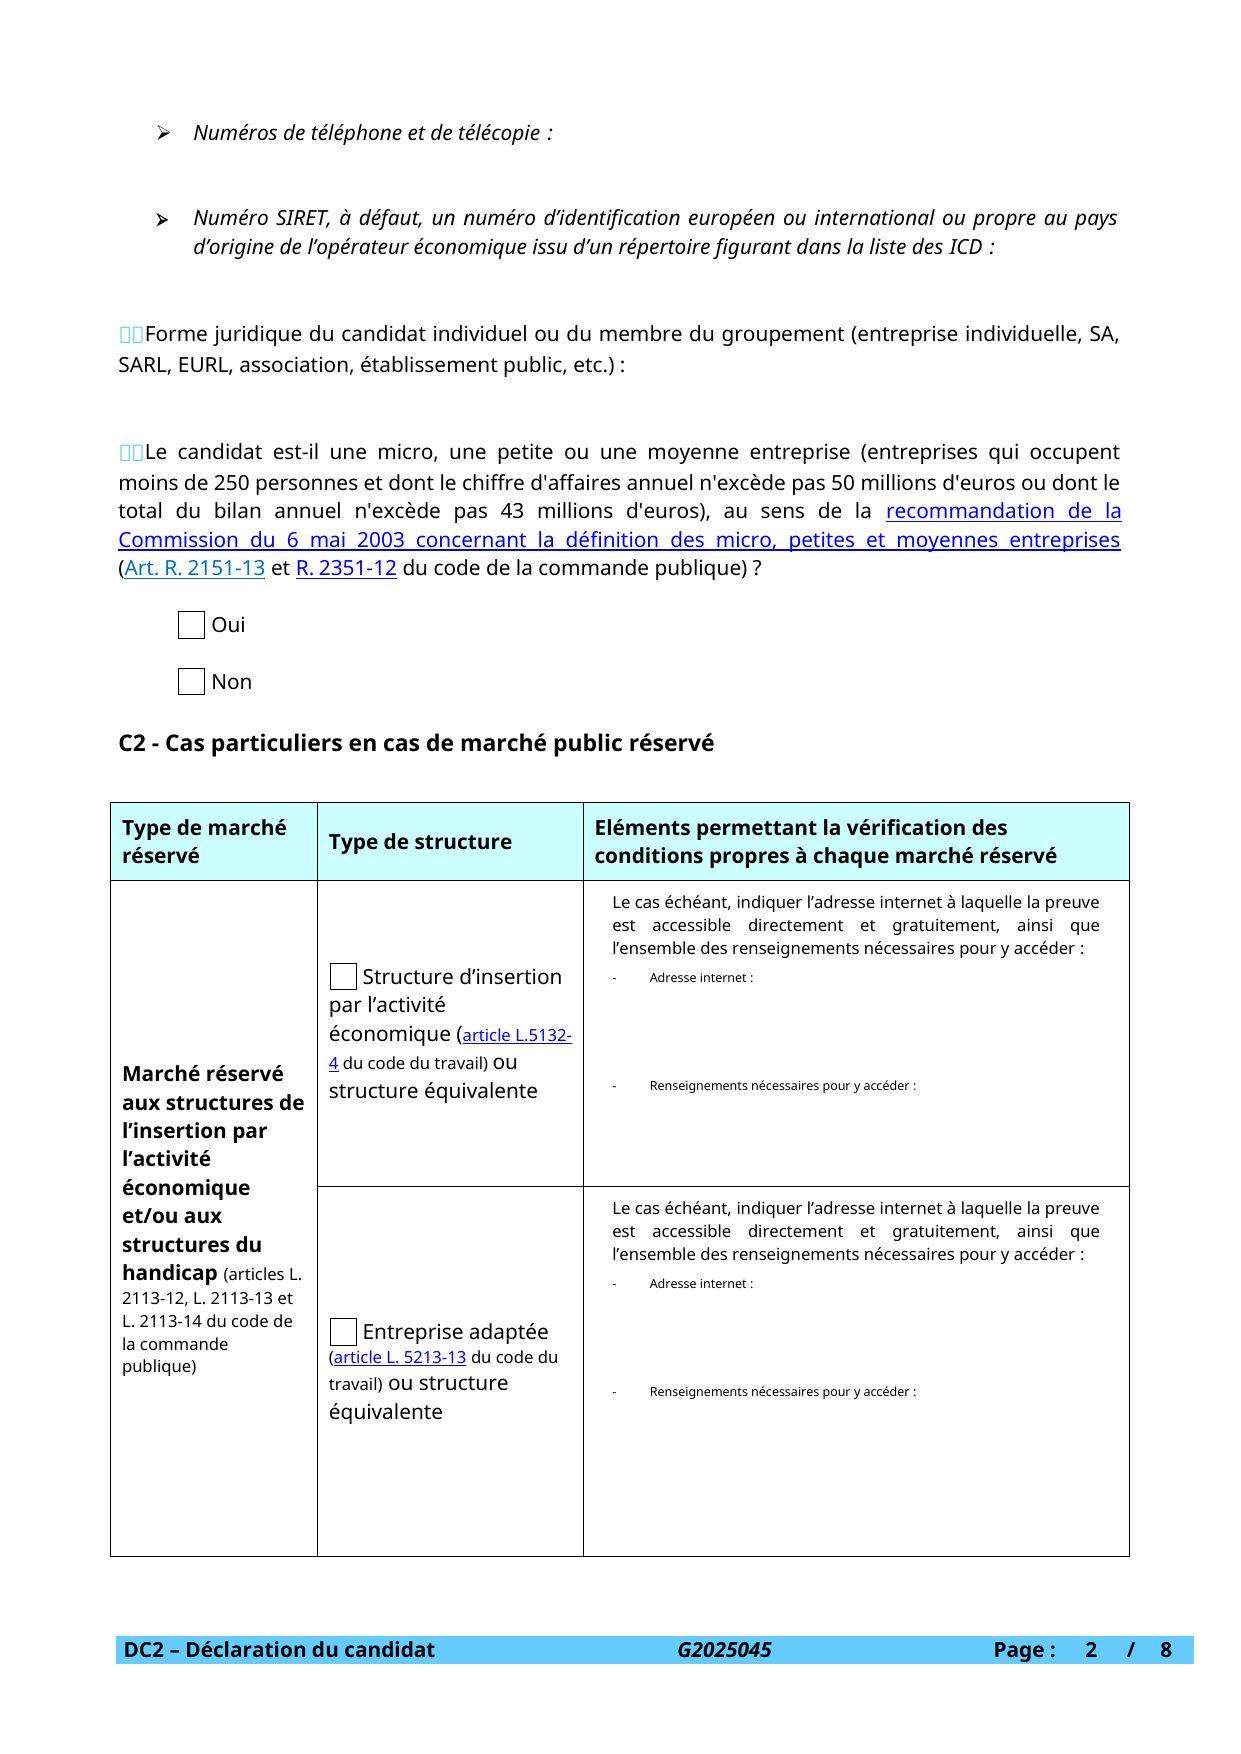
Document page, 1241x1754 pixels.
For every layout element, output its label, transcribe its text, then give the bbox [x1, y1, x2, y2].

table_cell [584, 1187, 1129, 1556]
text Le candidat est-il une micro, une petite ou une moyenne entreprise (entreprises qui occupent moins de 250 personnes et dont le chiffre d'affaires annuel n'excède pas 50 millions d'euros ou dont le total du bilan annuel n'excède pas 43 millions d'euros), au sens de la recommandation de la Commission du 6 mai 2003 concernant la définition des micro, petites et moyennes entreprises (Art. R. 2151-13 et R. 2351-12 du code de la commande publique) ? [118, 435, 1122, 582]
table_cell Structure d’insertion par l’activité économique (article L.5132-4 du code du travail) ou structure équivalente [318, 881, 583, 1186]
text Oui [177, 610, 1122, 639]
text Forme juridique du candidat individuel ou du membre du groupement (entreprise individuelle, SA, SARL, EURL, association, établissement public, etc.) : [118, 317, 1122, 378]
table_header Type de structure [318, 803, 583, 880]
table_cell Marché réservé aux structures de l’insertion par l’activité économique et/ou aux structures du handicap (articles L. 2113-12, L. 2113-13 et L. 2113-14 du code de la commande publique) [111, 881, 317, 1556]
table_header Eléments permettant la vérification des conditions propres à chaque marché réservé [584, 803, 1129, 880]
table_cell Entreprise adaptée (article L. 5213-13 du code du travail) ou structure équivalente [318, 1187, 583, 1556]
table_header Type de marché réservé [111, 803, 317, 880]
subtitle Numéro SIRET, à défaut, un numéro d’identification européen ou international ou propre au pays d’origine de l’opérateur économique issu d’un répertoire figurant dans la liste des ICD : [156, 203, 1122, 260]
text Non [177, 667, 1122, 696]
text C2 - Cas particuliers en cas de marché public réservé [118, 727, 1122, 758]
subtitle Numéros de téléphone et de télécopie : [156, 118, 1122, 147]
